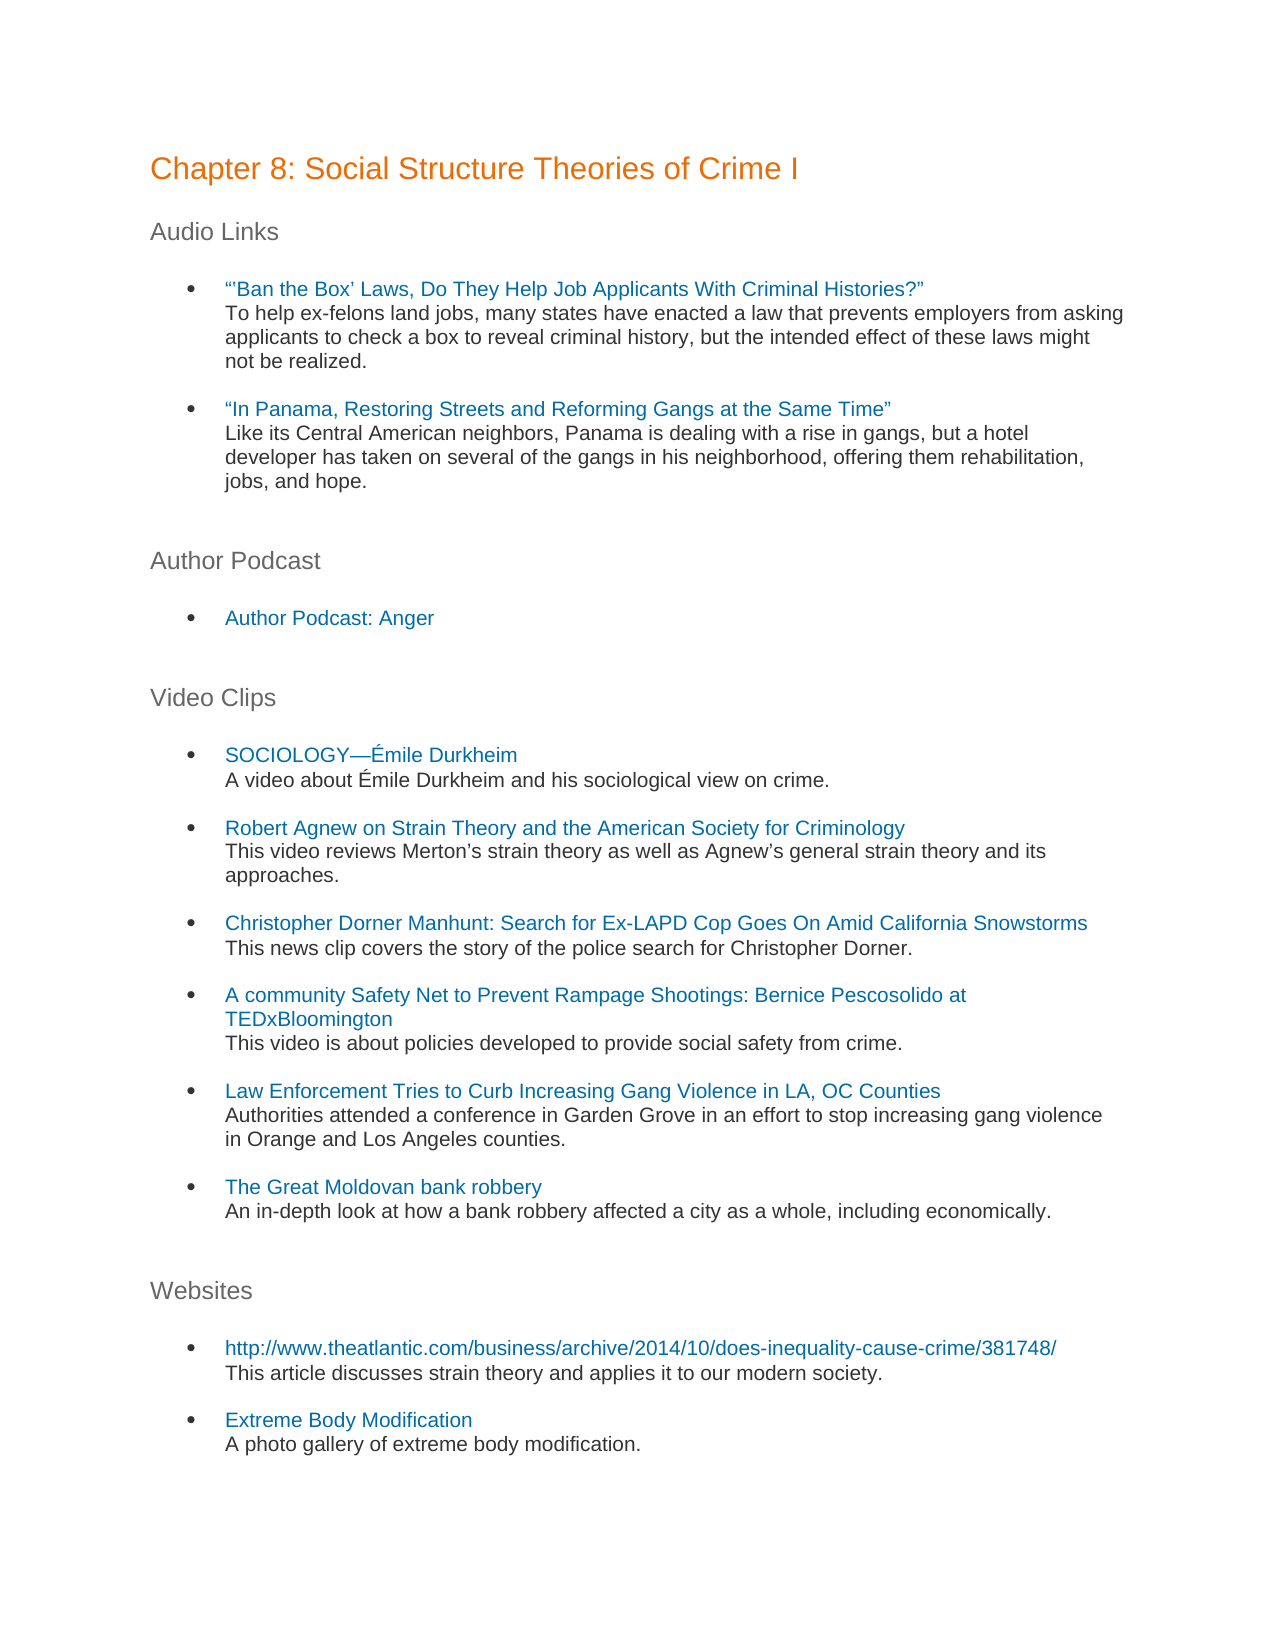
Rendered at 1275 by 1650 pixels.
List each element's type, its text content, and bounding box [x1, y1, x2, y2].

text Video Clips [150, 683, 1125, 712]
list “‛Ban the Box’ Laws, Do They Help Job Applicants With Criminal Histories?” To help ex-felons land jobs, many states have enacted a law that prevents employers from asking applicants to check a box to reveal criminal history, but the intended effect of these laws might not be realized. [187, 277, 1125, 397]
list A community Safety Net to Prevent Rampage Shootings: Bernice Pescosolido at TEDxBloomington This video is about policies developed to provide social safety from crime. [187, 983, 1125, 1079]
list SOCIOLOGY—Émile Durkheim A video about Émile Durkheim and his sociological view on crime. [187, 743, 1125, 815]
list “In Panama, Restoring Streets and Reforming Gangs at the Same Time” Like its Central American neighbors, Panama is dealing with a rise in gangs, but a hotel developer has taken on several of the gangs in his neighborhood, offering them rehabilitation, jobs, and hope. [187, 397, 1125, 517]
list Robert Agnew on Strain Theory and the American Society for Criminology This video reviews Merton’s strain theory as well as Agnew’s general strain theory and its approaches. [187, 815, 1125, 911]
list Extreme Body Modification A photo gallery of extreme body modification. [187, 1408, 1125, 1480]
list http://www.theatlantic.com/business/archive/2014/10/does-inequality-cause-crime/381748/ This article discusses strain theory and applies it to our modern society. [187, 1336, 1125, 1408]
list Law Enforcement Tries to Curb Increasing Gang Violence in LA, OC Counties Authorities attended a conference in Garden Grove in an effort to stop increasing gang violence in Orange and Los Angeles counties. [187, 1079, 1125, 1175]
text Chapter 8: Social Structure Theories of Crime I [150, 150, 1125, 186]
text Audio Links [150, 217, 1125, 246]
list Author Podcast: Anger [187, 606, 1125, 654]
text Author Podcast [150, 546, 1125, 575]
text Websites [150, 1276, 1125, 1305]
list The Great Moldovan bank robbery An in-depth look at how a bank robbery affected a city as a whole, including economically. [187, 1175, 1125, 1247]
list Christopher Dorner Manhunt: Search for Ex-LAPD Cop Goes On Amid California Snowstorms This news clip covers the story of the police search for Christopher Dorner. [187, 911, 1125, 983]
